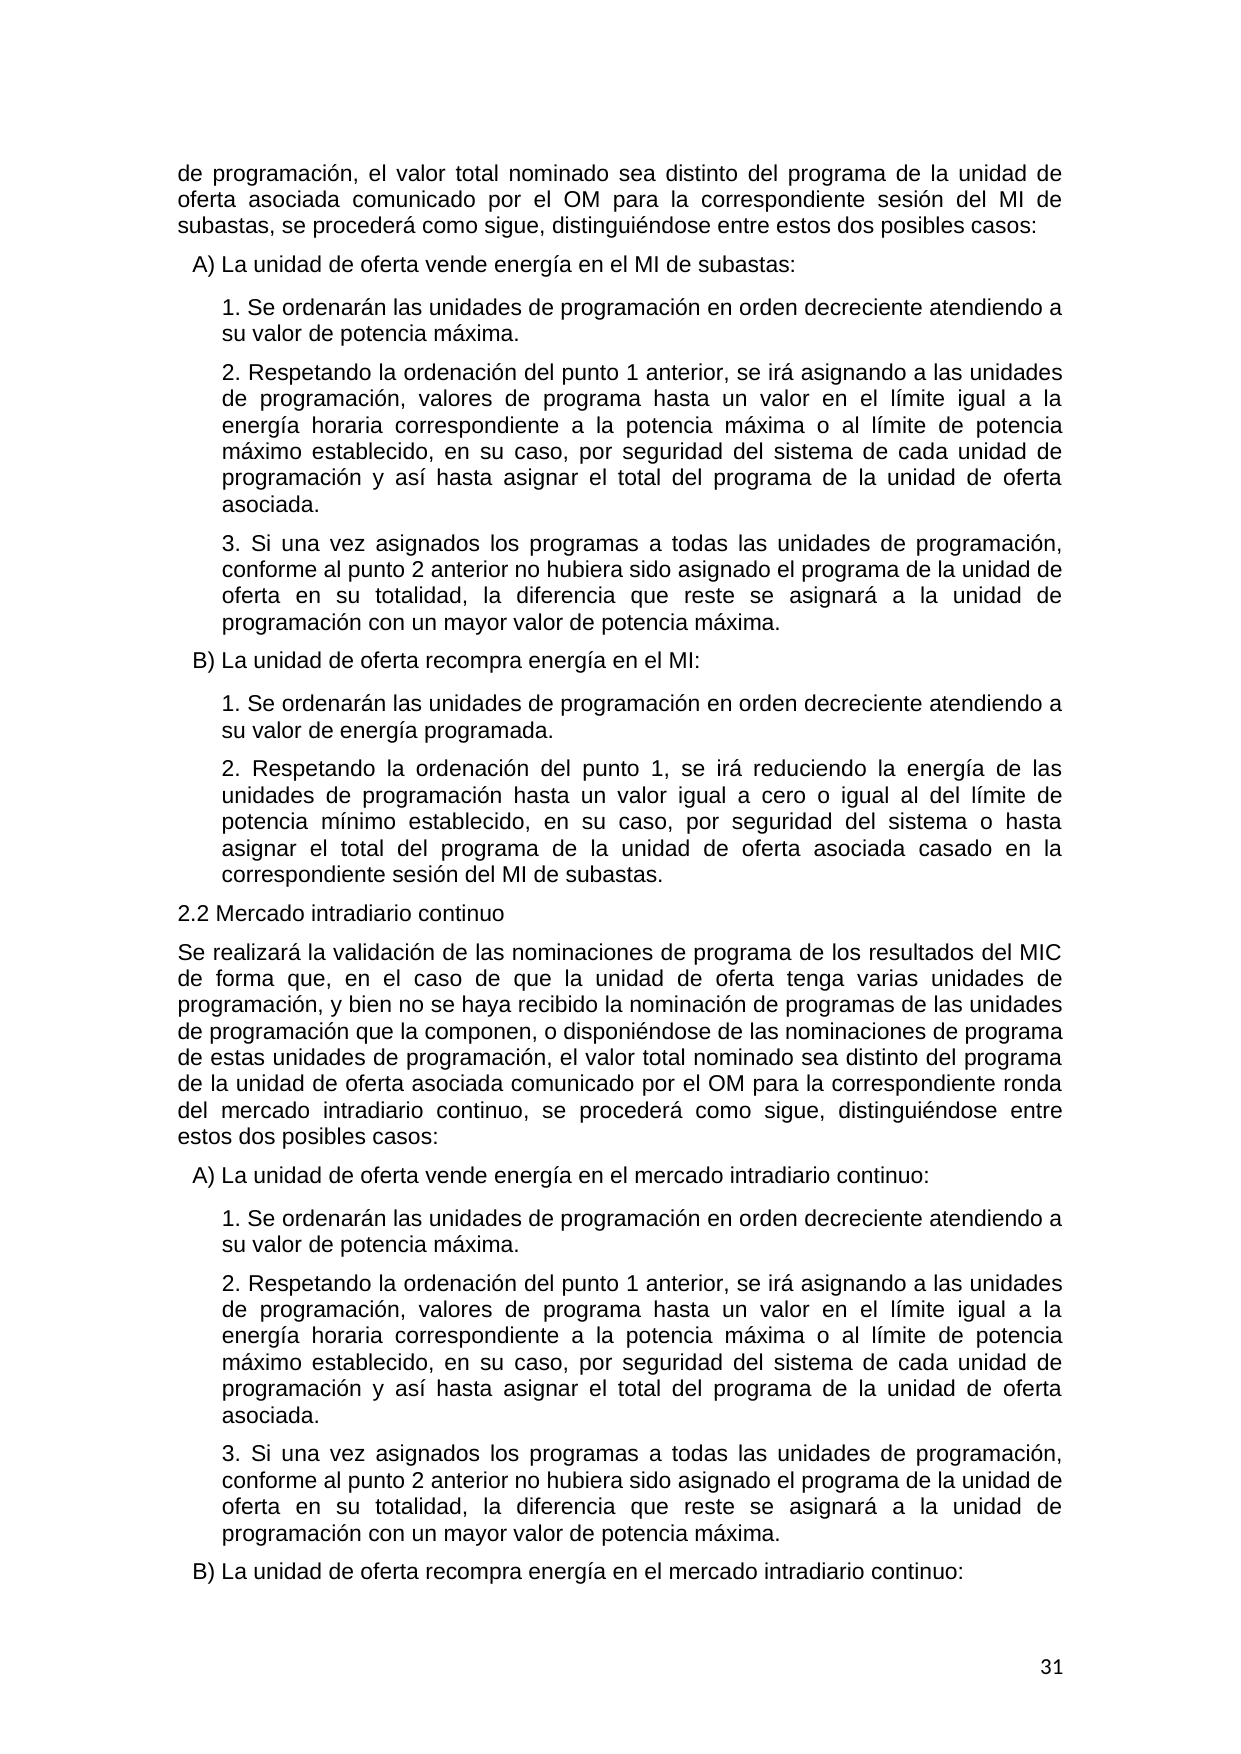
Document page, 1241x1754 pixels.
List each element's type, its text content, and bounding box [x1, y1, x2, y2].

text A) La unidad de oferta vende energía en el MI de subastas: [192, 251, 1063, 277]
text 1. Se ordenarán las unidades de programación en orden decreciente atendiendo a su valor de potencia máxima. [222, 1204, 1063, 1257]
text 2. Respetando la ordenación del punto 1, se irá reduciendo la energía de las unidades de programación hasta un valor igual a cero o igual al del límite de potencia mínimo establecido, en su caso, por seguridad del sistema o hasta asignar el total del programa de la unidad de oferta asociada casado en la correspondiente sesión del MI de subastas. [221, 755, 1063, 887]
text B) La unidad de oferta recompra energía en el MI: [192, 647, 1063, 674]
text 2.2 Mercado intradiario continuo [177, 900, 1063, 926]
text B) La unidad de oferta recompra energía en el mercado intradiario continuo: [192, 1558, 1063, 1585]
text 2. Respetando la ordenación del punto 1 anterior, se irá asignando a las unidades de programación, valores de programa hasta un valor en el límite igual a la energía horaria correspondiente a la potencia máxima o al límite de potencia máximo establecido, en su caso, por seguridad del sistema de cada unidad de programación y así hasta asignar el total del programa de la unidad de oferta asociada. [222, 1270, 1063, 1428]
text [177, 159, 1063, 238]
text 1. Se ordenarán las unidades de programación en orden decreciente atendiendo a su valor de potencia máxima. [222, 294, 1063, 346]
text 1. Se ordenarán las unidades de programación en orden decreciente atendiendo a su valor de energía programada. [221, 690, 1063, 743]
text 3. Si una vez asignados los programas a todas las unidades de programación, conforme al punto 2 anterior no hubiera sido asignado el programa de la unidad de oferta en su totalidad, la diferencia que reste se asignará a la unidad de programación con un mayor valor de potencia máxima. [222, 529, 1063, 635]
text 2. Respetando la ordenación del punto 1 anterior, se irá asignando a las unidades de programación, valores de programa hasta un valor en el límite igual a la energía horaria correspondiente a la potencia máxima o al límite de potencia máximo establecido, en su caso, por seguridad del sistema de cada unidad de programación y así hasta asignar el total del programa de la unidad de oferta asociada. [222, 359, 1063, 517]
text Se realizará la validación de las nominaciones de programa de los resultados del MIC de forma que, en el caso de que la unidad de oferta tenga varias unidades de programación, y bien no se haya recibido la nominación de programas de las unidades de programación que la componen, o disponiéndose de las nominaciones de programa de estas unidades de programación, el valor total nominado sea distinto del programa de la unidad de oferta asociada comunicado por el OM para la correspondiente ronda del mercado intradiario continuo, se procederá como sigue, distinguiéndose entre estos dos posibles casos: [177, 938, 1063, 1149]
text 3. Si una vez asignados los programas a todas las unidades de programación, conforme al punto 2 anterior no hubiera sido asignado el programa de la unidad de oferta en su totalidad, la diferencia que reste se asignará a la unidad de programación con un mayor valor de potencia máxima. [222, 1440, 1063, 1546]
text A) La unidad de oferta vende energía en el mercado intradiario continuo: [192, 1162, 1063, 1188]
